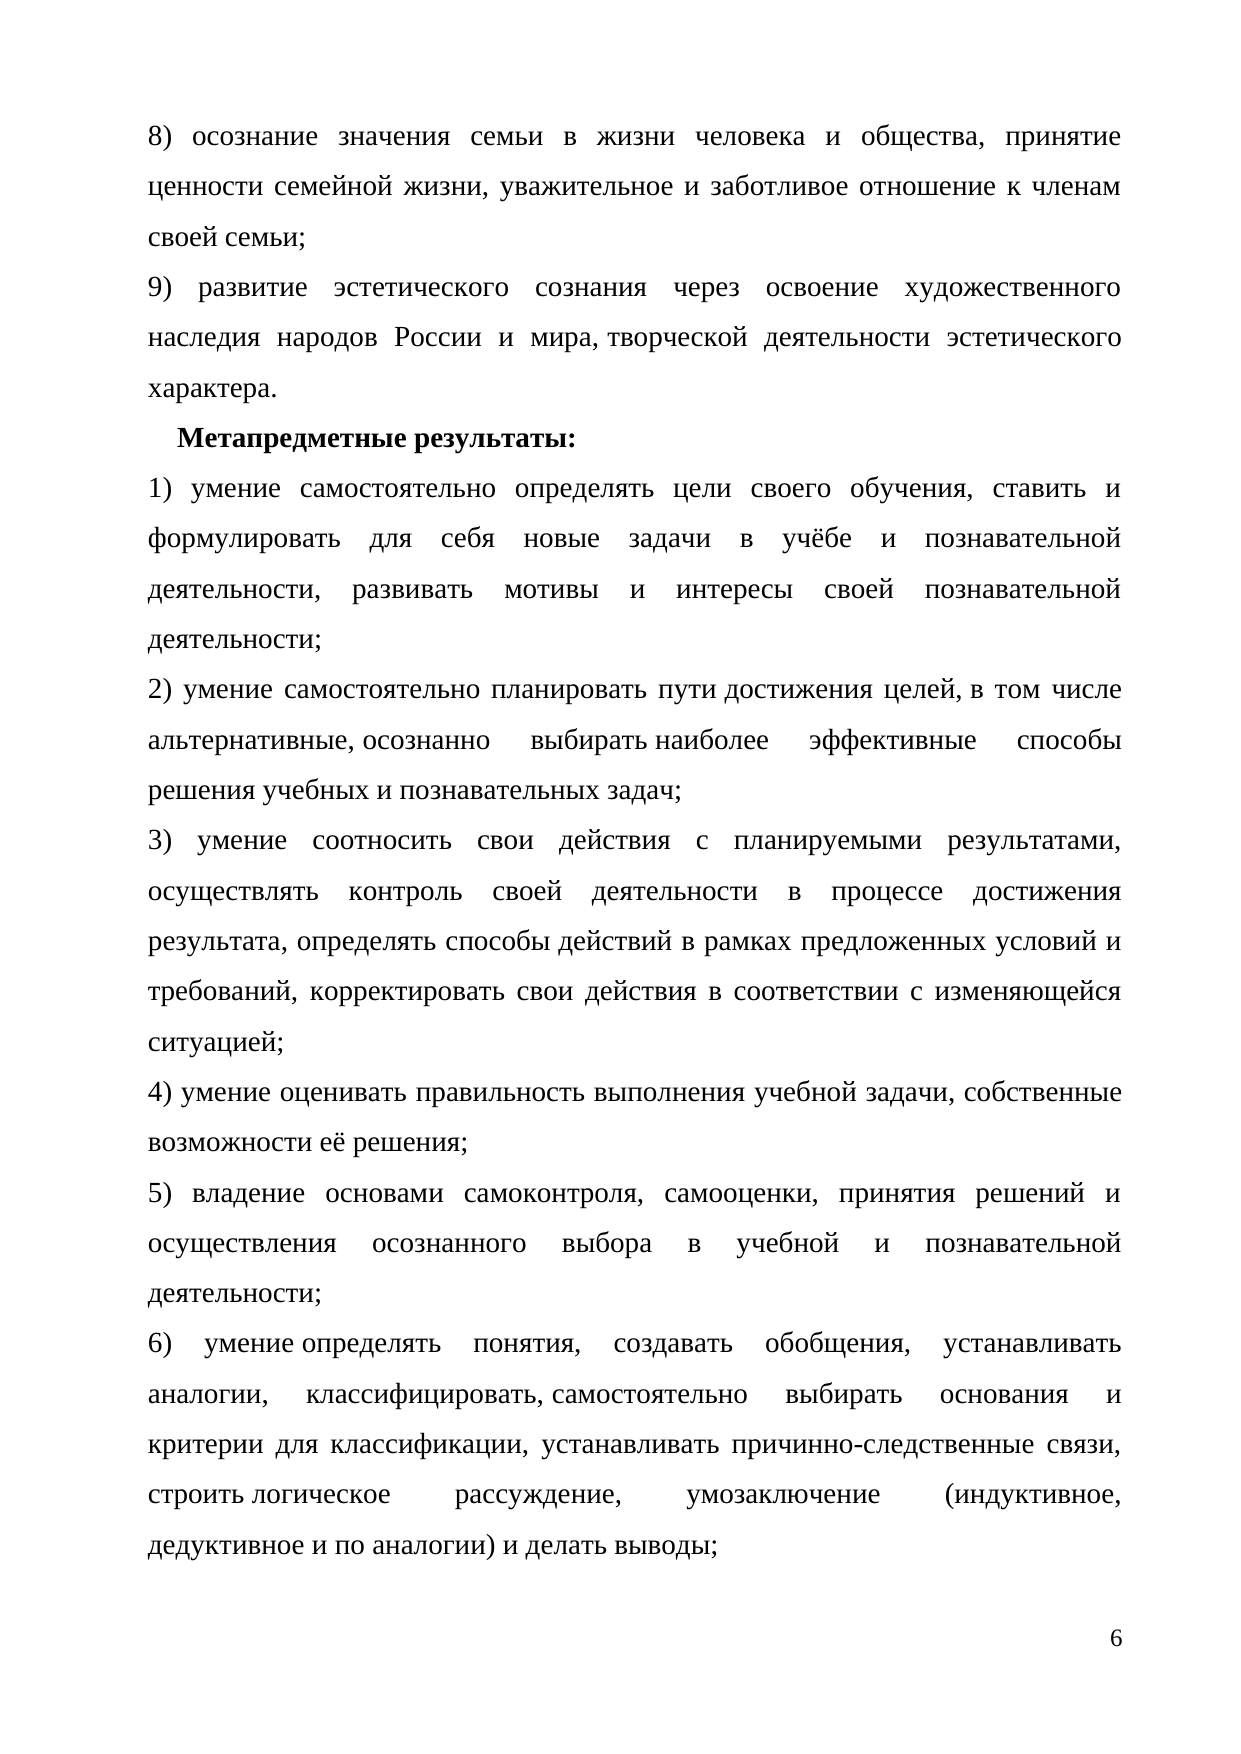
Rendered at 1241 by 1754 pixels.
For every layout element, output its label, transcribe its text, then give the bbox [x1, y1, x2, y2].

text 2) умение самостоятельно планировать пути достижения целей, в том числе альтернативные, осознанно выбирать наиболее эффективные способы решения учебных и познавательных задач; [148, 672, 1122, 806]
text Метапредметные результаты: [148, 420, 1122, 453]
text 8) осознание значения семьи в жизни человека и общества, принятие ценности семейной жизни, уважительное и заботливое отношение к членам своей семьи; [148, 118, 1122, 252]
text 5) владение основами самоконтроля, самооценки, принятия решений и осуществления осознанного выбора в учебной и познавательной деятельности; [148, 1175, 1122, 1309]
text 4) умение оценивать правильность выполнения учебной задачи, собственные возможности её решения; [148, 1074, 1122, 1158]
text 6) умение определять понятия, создавать обобщения, устанавливать аналогии, классифицировать, самостоятельно выбирать основания и критерии для классификации, устанавливать причинно-следственные связи, строить логическое рассуждение, умозаключение (индуктивное, дедуктивное и по аналогии) и делать выводы; [148, 1326, 1122, 1560]
text 1) умение самостоятельно определять цели своего обучения, ставить и формулировать для себя новые задачи в учёбе и познавательной деятельности, развивать мотивы и интересы своей познавательной деятельности; [148, 470, 1122, 655]
text 3) умение соотносить свои действия с планируемыми результатами, осуществлять контроль своей деятельности в процессе достижения результата, определять способы действий в рамках предложенных условий и требований, корректировать свои действия в соответствии с изменяющейся ситуацией; [148, 822, 1122, 1057]
text 9) развитие эстетического сознания через освоение художественного наследия народов России и мира, творческой деятельности эстетического характера. [148, 269, 1122, 403]
